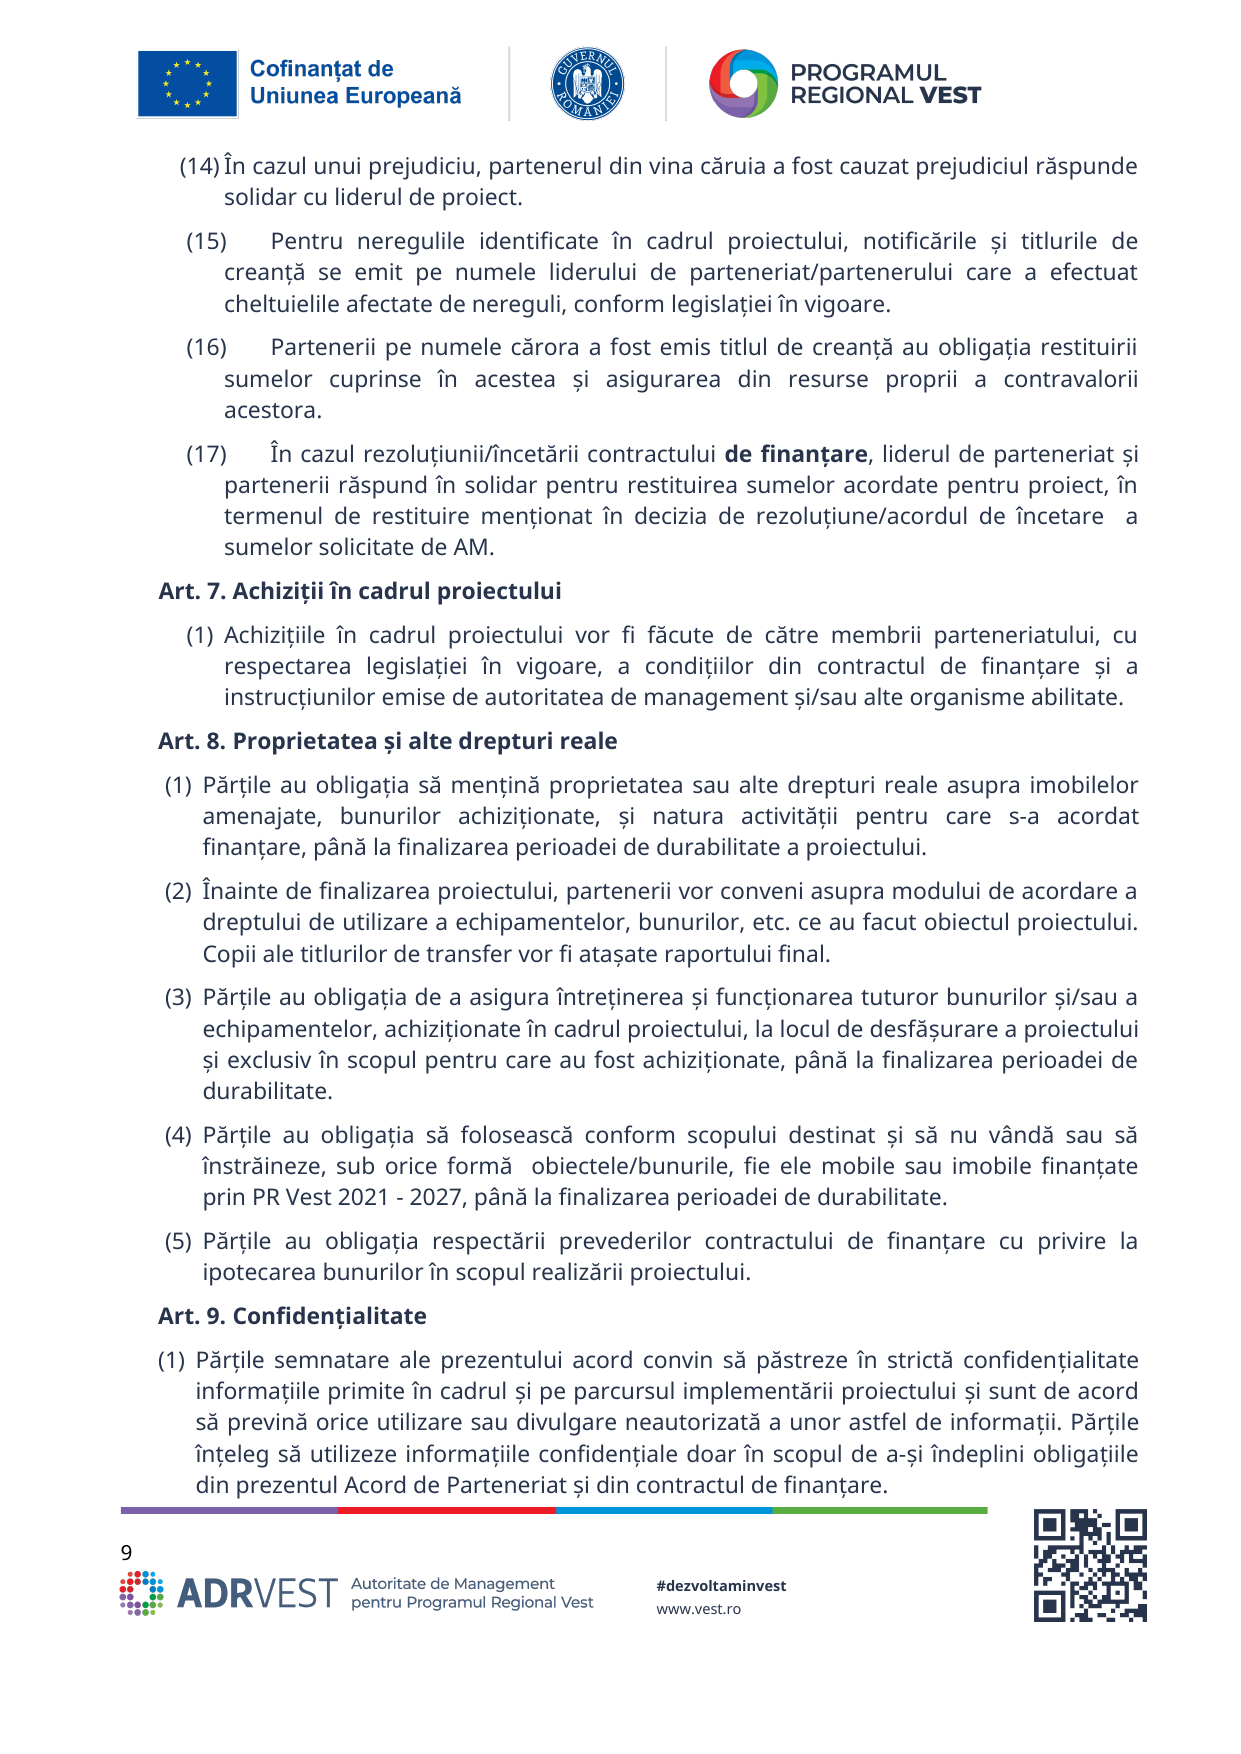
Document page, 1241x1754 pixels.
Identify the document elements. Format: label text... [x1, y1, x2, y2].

subtitle Proprietatea și alte drepturi reale [158, 725, 1139, 756]
subtitle În cazul unui prejudiciu, partenerul din vina căruia a fost cauzat prejudiciul răspunde solidar cu liderul de proiect. [179, 150, 1139, 212]
subtitle Confidențialitate [158, 1300, 1139, 1331]
subtitle Înainte de finalizarea proiectului, partenerii vor conveni asupra modului de acordare a dreptului de utilizare a echipamentelor, bunurilor, etc. ce au facut obiectul proiectului. Copii ale titlurilor de transfer vor fi ataşate raportului final. [165, 875, 1139, 969]
subtitle Achiziții în cadrul proiectului [158, 575, 1139, 606]
subtitle Pentru neregulile identificate în cadrul proiectului, notificările și titlurile de creanță se emit pe numele liderului de parteneriat/partenerului care a efectuat cheltuielile afectate de nereguli, conform legislației în vigoare. [186, 225, 1139, 319]
picture [110, 1568, 599, 1619]
subtitle În cazul rezoluțiunii/încetării contractului de finanțare, liderul de parteneriat și partenerii răspund în solidar pentru restituirea sumelor acordate pentru proiect, în termenul de restituire menționat în decizia de rezoluțiune/acordul de încetare a sumelor solicitate de AM. [186, 437, 1139, 562]
picture [1025, 1500, 1156, 1631]
subtitle Părţile au obligaţia să folosească conform scopului destinat și să nu vândă sau să înstrăineze, sub orice formă obiectele/bunurile, fie ele mobile sau imobile finanțate prin PR Vest 2021 - 2027, până la finalizarea perioadei de durabilitate. [165, 1119, 1139, 1212]
picture [136, 46, 982, 121]
subtitle Părţile au obligaţia să menţină proprietatea sau alte drepturi reale asupra imobilelor amenajate, bunurilor achiziționate, şi natura activităţii pentru care s-a acordat finanţare, până la finalizarea perioadei de durabilitate a proiectului. [165, 769, 1139, 862]
subtitle Părţile semnatare ale prezentului acord convin să păstreze în strictă confidenţialitate informaţiile primite în cadrul şi pe parcursul implementării proiectului şi sunt de acord să prevină orice utilizare sau divulgare neautorizată a unor astfel de informaţii. Părțile înțeleg să utilizeze informaţiile confidenţiale doar în scopul de a-şi îndeplini obligaţiile din prezentul Acord de Parteneriat și din contractul de finanțare. [158, 1344, 1139, 1500]
subtitle Părțile au obligația respectării prevederilor contractului de finanțare cu privire la ipotecarea bunurilor în scopul realizării proiectului. [165, 1225, 1139, 1287]
subtitle Părţile au obligaţia de a asigura întreținerea și funcţionarea tuturor bunurilor și/sau a echipamentelor, achiziționate în cadrul proiectului, la locul de desfăşurare a proiectului şi exclusiv în scopul pentru care au fost achiziţionate, până la finalizarea perioadei de durabilitate. [165, 981, 1139, 1106]
subtitle Achiziţiile în cadrul proiectului vor fi făcute de către membrii parteneriatului, cu respectarea legislației în vigoare, a condiţiilor din contractul de finanţare şi a instrucţiunilor emise de autoritatea de management și/sau alte organisme abilitate. [186, 619, 1139, 712]
subtitle Partenerii pe numele cărora a fost emis titlul de creanță au obligația restituirii sumelor cuprinse în acestea și asigurarea din resurse proprii a contravalorii acestora. [186, 331, 1139, 425]
